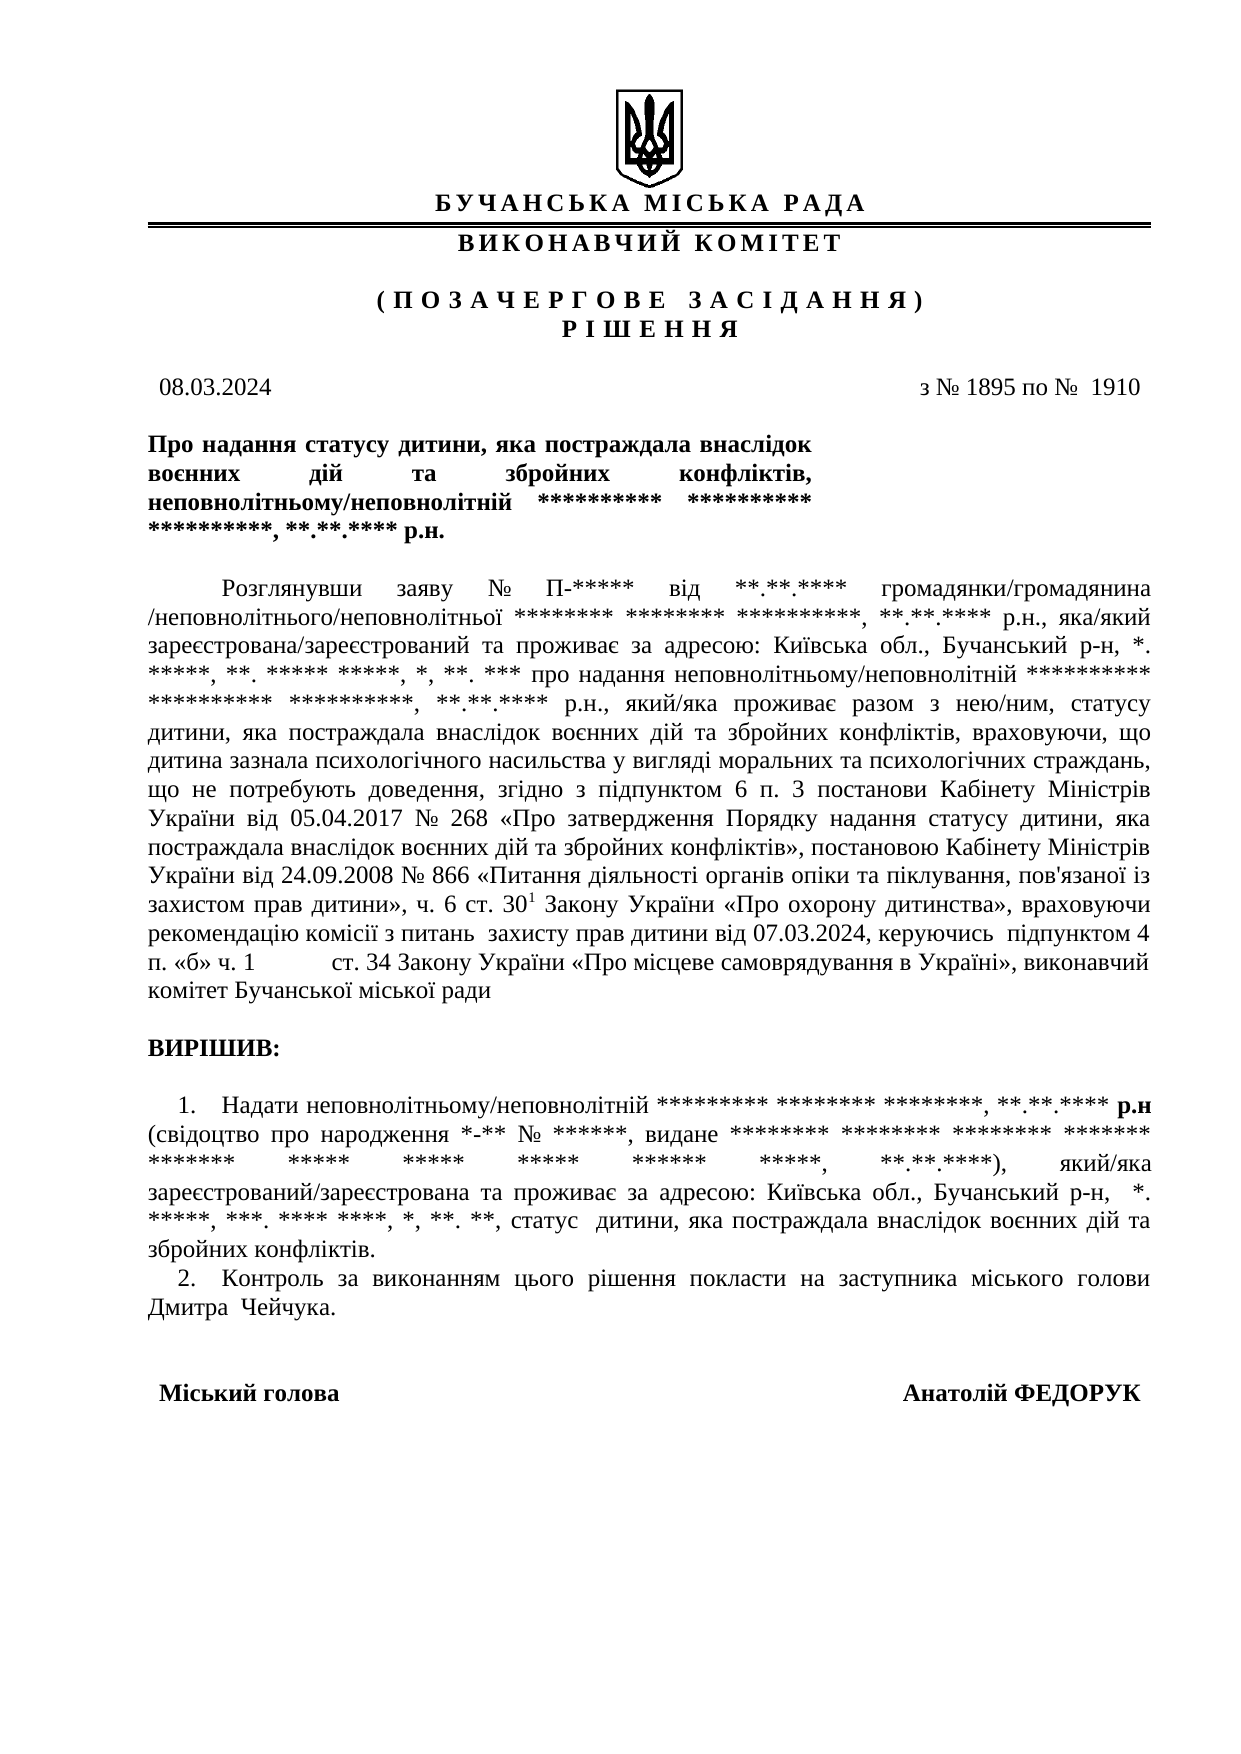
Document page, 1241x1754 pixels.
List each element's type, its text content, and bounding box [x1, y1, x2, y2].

text Про надання статусу дитини, яка постраждала внаслідок воєнних дій та збройних конфліктів, неповнолітньому/неповнолітній ********** ********** **********, **.**.**** р.н. [148, 429, 812, 544]
table_header 08.03.2024 [148, 372, 650, 400]
text БУЧАНСЬКА МІСЬКА РАДА [148, 188, 1152, 217]
text Розглянувши заяву № П-***** від **.**.**** громадянки/громадянина /неповнолітнього/неповнолітньої ******** ******** **********, **.**.**** р.н., яка/який зареєстрована/зареєстрований та проживає за адресою: Київська обл., Бучанський р-н, *. *****, **. ***** *****, *, **. *** про надання неповнолітньому/неповнолітній ********** ********** **********, **.**.**** р.н., який/яка проживає разом з нею/ним, статусу дитини, яка постраждала внаслідок воєнних дій та збройних конфліктів, враховуючи, що дитина зазнала психологічного насильства у вигляді моральних та психологічних страждань, що не потребують доведення, згідно з підпунктом 6 п. 3 постанови Кабінету Міністрів України від 05.04.2017 № 268 «Про затвердження Порядку надання статусу дитини, яка постраждала внаслідок воєнних дій та збройних конфліктів», постановою Кабінету Міністрів України від 24.09.2008 № 866 «Питання діяльності органів опіки та піклування, пов'язаної із захистом прав дитини», ч. 6 ст. 301 Закону України «Про охорону дитинства», враховуючи рекомендацію комісії з питань захисту прав дитини від 07.03.2024, керуючись підпунктом 4 п. «б» ч. 1 ст. 34 Закону України «Про місцеве самоврядування в Україні», виконавчий комітет Бучанської міської ради [148, 573, 1152, 1004]
text ВИРІШИВ: [148, 1033, 1152, 1062]
list Контроль за виконанням цього рішення покласти на заступника міського голови Дмитра Чейчука. [148, 1263, 1152, 1320]
picture [614, 88, 685, 189]
list Надати неповнолітньому/неповнолітній ********* ******** ********, **.**.**** р.н (свідоцтво про народження *-** № ******, видане ******** ******** ******** ******* ******* ***** ***** ***** ****** *****, **.**.****), який/яка зареєстрований/зареєстрована та проживає за адресою: Київська обл., Бучанський р-н, *. *****, ***. **** ****, *, **. **, статус дитини, яка постраждала внаслідок воєнних дій та збройних конфліктів. [148, 1090, 1152, 1263]
table_header Анатолій ФЕДОРУК [649, 1378, 1152, 1407]
text РІШЕННЯ [148, 314, 1152, 343]
table_header Міський голова [148, 1378, 649, 1407]
table_header ВИКОНАВЧИЙ КОМІТЕТ [148, 228, 1151, 285]
table_header з № 1895 по № 1910 [650, 372, 1152, 400]
text (ПОЗАЧЕРГОВЕ ЗАСІДАННЯ) [148, 285, 1152, 314]
